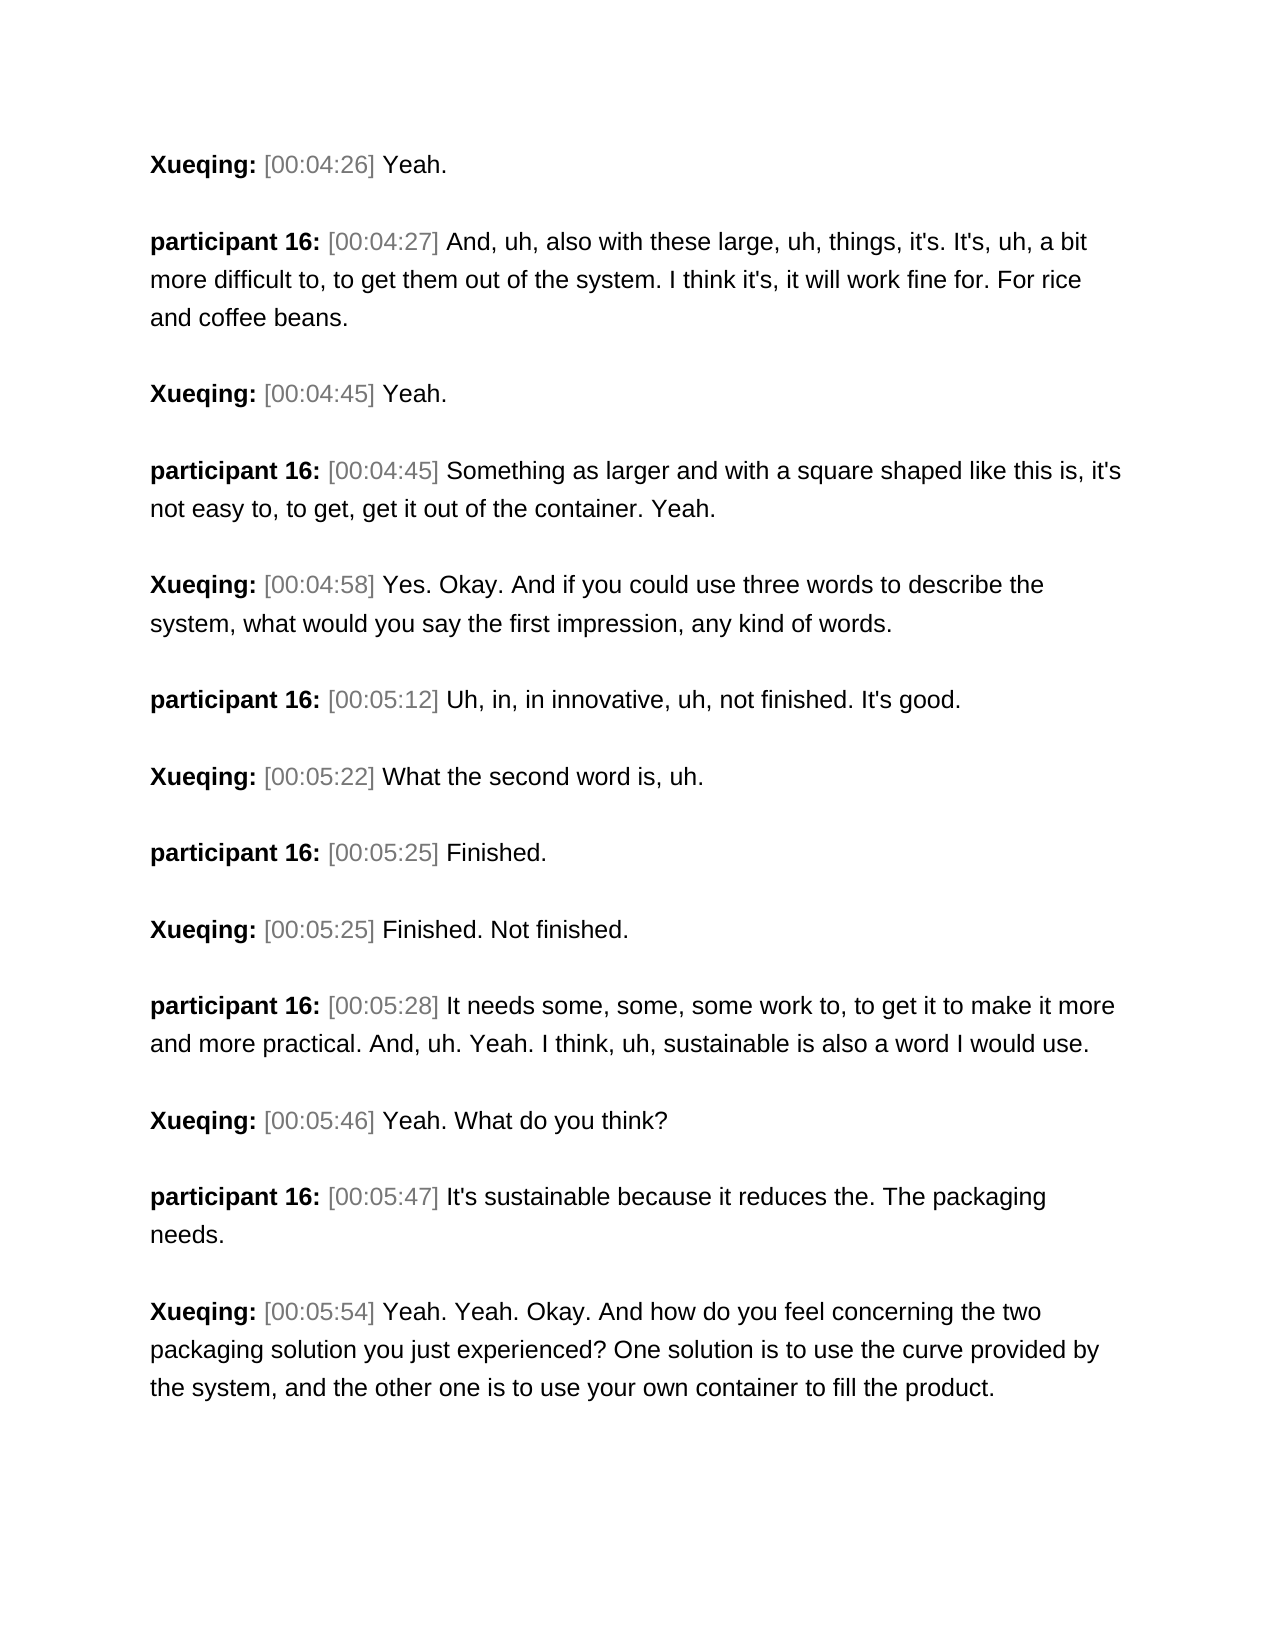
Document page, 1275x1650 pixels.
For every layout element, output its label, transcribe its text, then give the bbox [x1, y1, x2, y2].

text Xueqing: [00:04:26] Yeah. [150, 150, 1125, 179]
text Xueqing: [00:04:45] Yeah. [150, 379, 1125, 408]
text Xueqing: [00:05:25] Finished. Not finished. [150, 914, 1125, 943]
text participant 16: [00:04:45] Something as larger and with a square shaped like this is, it's not easy to, to get, get it out of the container. Yeah. [150, 456, 1125, 523]
text participant 16: [00:05:25] Finished. [150, 838, 1125, 867]
text Xueqing: [00:05:46] Yeah. What do you think? [150, 1106, 1125, 1134]
text Xueqing: [00:05:54] Yeah. Yeah. Okay. And how do you feel concerning the two packaging solution you just experienced? One solution is to use the curve provided by the system, and the other one is to use your own container to fill the product. [150, 1297, 1125, 1402]
text participant 16: [00:05:47] It's sustainable because it reduces the. The packaging needs. [150, 1182, 1125, 1249]
text participant 16: [00:04:27] And, uh, also with these large, uh, things, it's. It's, uh, a bit more difficult to, to get them out of the system. I think it's, it will work fine for. For rice and coffee beans. [150, 226, 1125, 332]
text participant 16: [00:05:28] It needs some, some, some work to, to get it to make it more and more practical. And, uh. Yeah. I think, uh, sustainable is also a word I would use. [150, 991, 1125, 1058]
text Xueqing: [00:05:22] What the second word is, uh. [150, 762, 1125, 790]
text participant 16: [00:05:12] Uh, in, in innovative, uh, not finished. It's good. [150, 685, 1125, 714]
text Xueqing: [00:04:58] Yes. Okay. And if you could use three words to describe the system, what would you say the first impression, any kind of words. [150, 571, 1125, 637]
